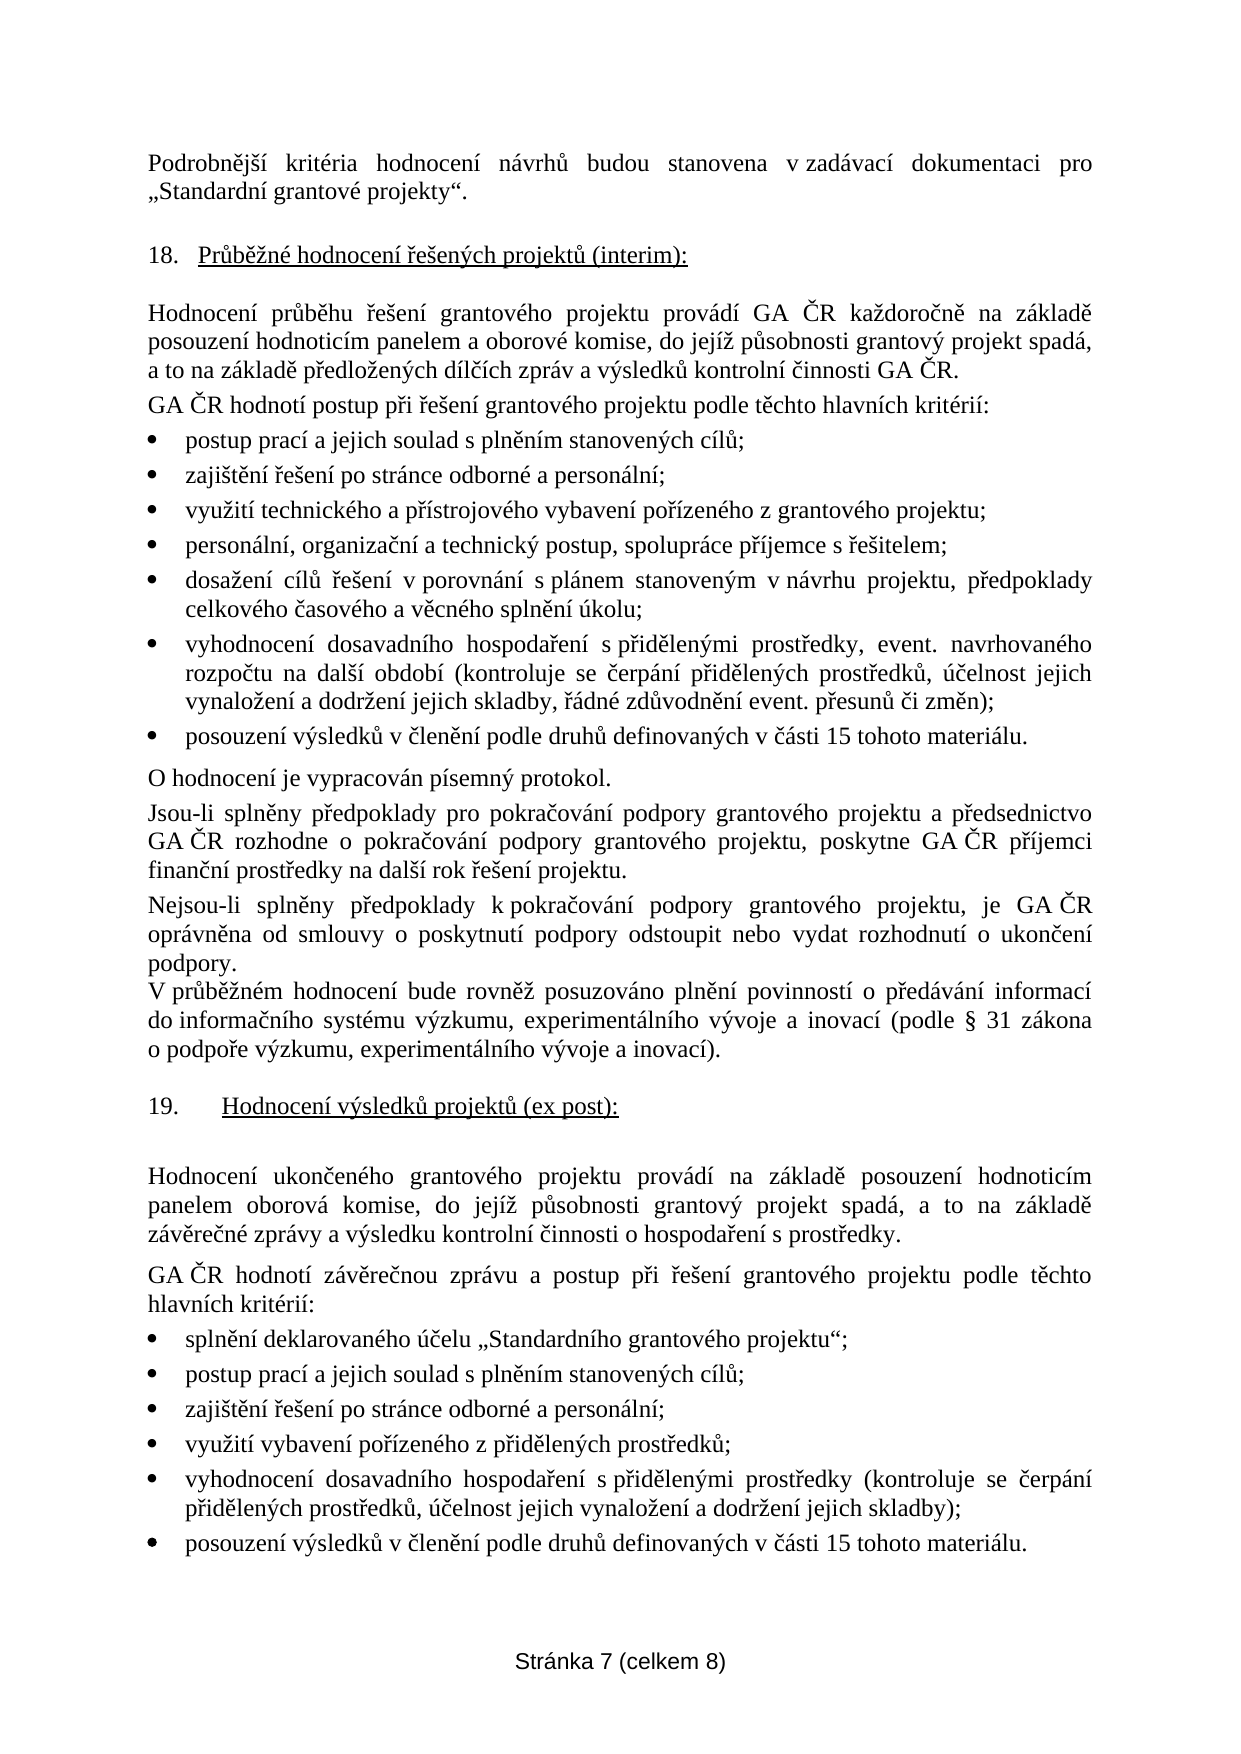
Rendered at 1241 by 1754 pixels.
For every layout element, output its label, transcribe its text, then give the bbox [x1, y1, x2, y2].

text O hodnocení je vypracován písemný protokol. [148, 763, 1093, 791]
list splnění deklarovaného účelu „Standardního grantového projektu“; [148, 1324, 1093, 1353]
list využití vybavení pořízeného z přidělených prostředků; [148, 1429, 1093, 1458]
list vyhodnocení dosavadního hospodaření s přidělenými prostředky (kontroluje se čerpání přidělených prostředků, účelnost jejich vynaložení a dodržení jejich skladby); [148, 1464, 1093, 1521]
list posouzení výsledků v členění podle druhů definovaných v části 15 tohoto materiálu. [148, 721, 1093, 750]
list využití technického a přístrojového vybavení pořízeného z grantového projektu; [148, 495, 1093, 524]
list postup prací a jejich soulad s plněním stanovených cílů; [148, 425, 1093, 454]
list dosažení cílů řešení v porovnání s plánem stanoveným v návrhu projektu, předpoklady celkového časového a věcného splnění úkolu; [148, 565, 1093, 623]
text 18. Průběžné hodnocení řešených projektů (interim): [148, 240, 1093, 269]
text Podrobnější kritéria hodnocení návrhů budou stanovena v zadávací dokumentaci pro „Standardní grantové projekty“. [148, 148, 1093, 205]
list zajištění řešení po stránce odborné a personální; [148, 1394, 1093, 1423]
list personální, organizační a technický postup, spolupráce příjemce s řešitelem; [148, 530, 1093, 559]
list zajištění řešení po stránce odborné a personální; [148, 460, 1093, 489]
text Hodnocení ukončeného grantového projektu provádí na základě posouzení hodnoticím panelem oborová komise, do jejíž působnosti grantový projekt spadá, a to na základě závěrečné zprávy a výsledku kontrolní činnosti o hospodaření s prostředky. [148, 1161, 1093, 1248]
text V průběžném hodnocení bude rovněž posuzováno plnění povinností o předávání informací do informačního systému výzkumu, experimentálního vývoje a inovací (podle § 31 zákona o podpoře výzkumu, experimentálního vývoje a inovací). [148, 976, 1093, 1063]
list vyhodnocení dosavadního hospodaření s přidělenými prostředky, event. navrhovaného rozpočtu na další období (kontroluje se čerpání přidělených prostředků, účelnost jejich vynaložení a dodržení jejich skladby, řádné zdůvodnění event. přesunů či změn); [148, 629, 1093, 715]
list postup prací a jejich soulad s plněním stanovených cílů; [148, 1359, 1093, 1388]
list posouzení výsledků v členění podle druhů definovaných v části 15 tohoto materiálu. [148, 1528, 1093, 1556]
text GA ČR hodnotí postup při řešení grantového projektu podle těchto hlavních kritérií: [148, 390, 1093, 419]
text GA ČR hodnotí závěrečnou zprávu a postup při řešení grantového projektu podle těchto hlavních kritérií: [148, 1260, 1093, 1318]
text Jsou-li splněny předpoklady pro pokračování podpory grantového projektu a předsednictvo GA ČR rozhodne o pokračování podpory grantového projektu, poskytne GA ČR příjemci finanční prostředky na další rok řešení projektu. [148, 798, 1093, 884]
text Nejsou-li splněny předpoklady k pokračování podpory grantového projektu, je GA ČR oprávněna od smlouvy o poskytnutí podpory odstoupit nebo vydat rozhodnutí o ukončení podpory. [148, 890, 1093, 976]
text Hodnocení průběhu řešení grantového projektu provádí GA ČR každoročně na základě posouzení hodnoticím panelem a oborové komise, do jejíž působnosti grantový projekt spadá, a to na základě předložených dílčích zpráv a výsledků kontrolní činnosti GA ČR. [148, 298, 1093, 384]
text 19. Hodnocení výsledků projektů (ex post): [148, 1091, 1093, 1120]
